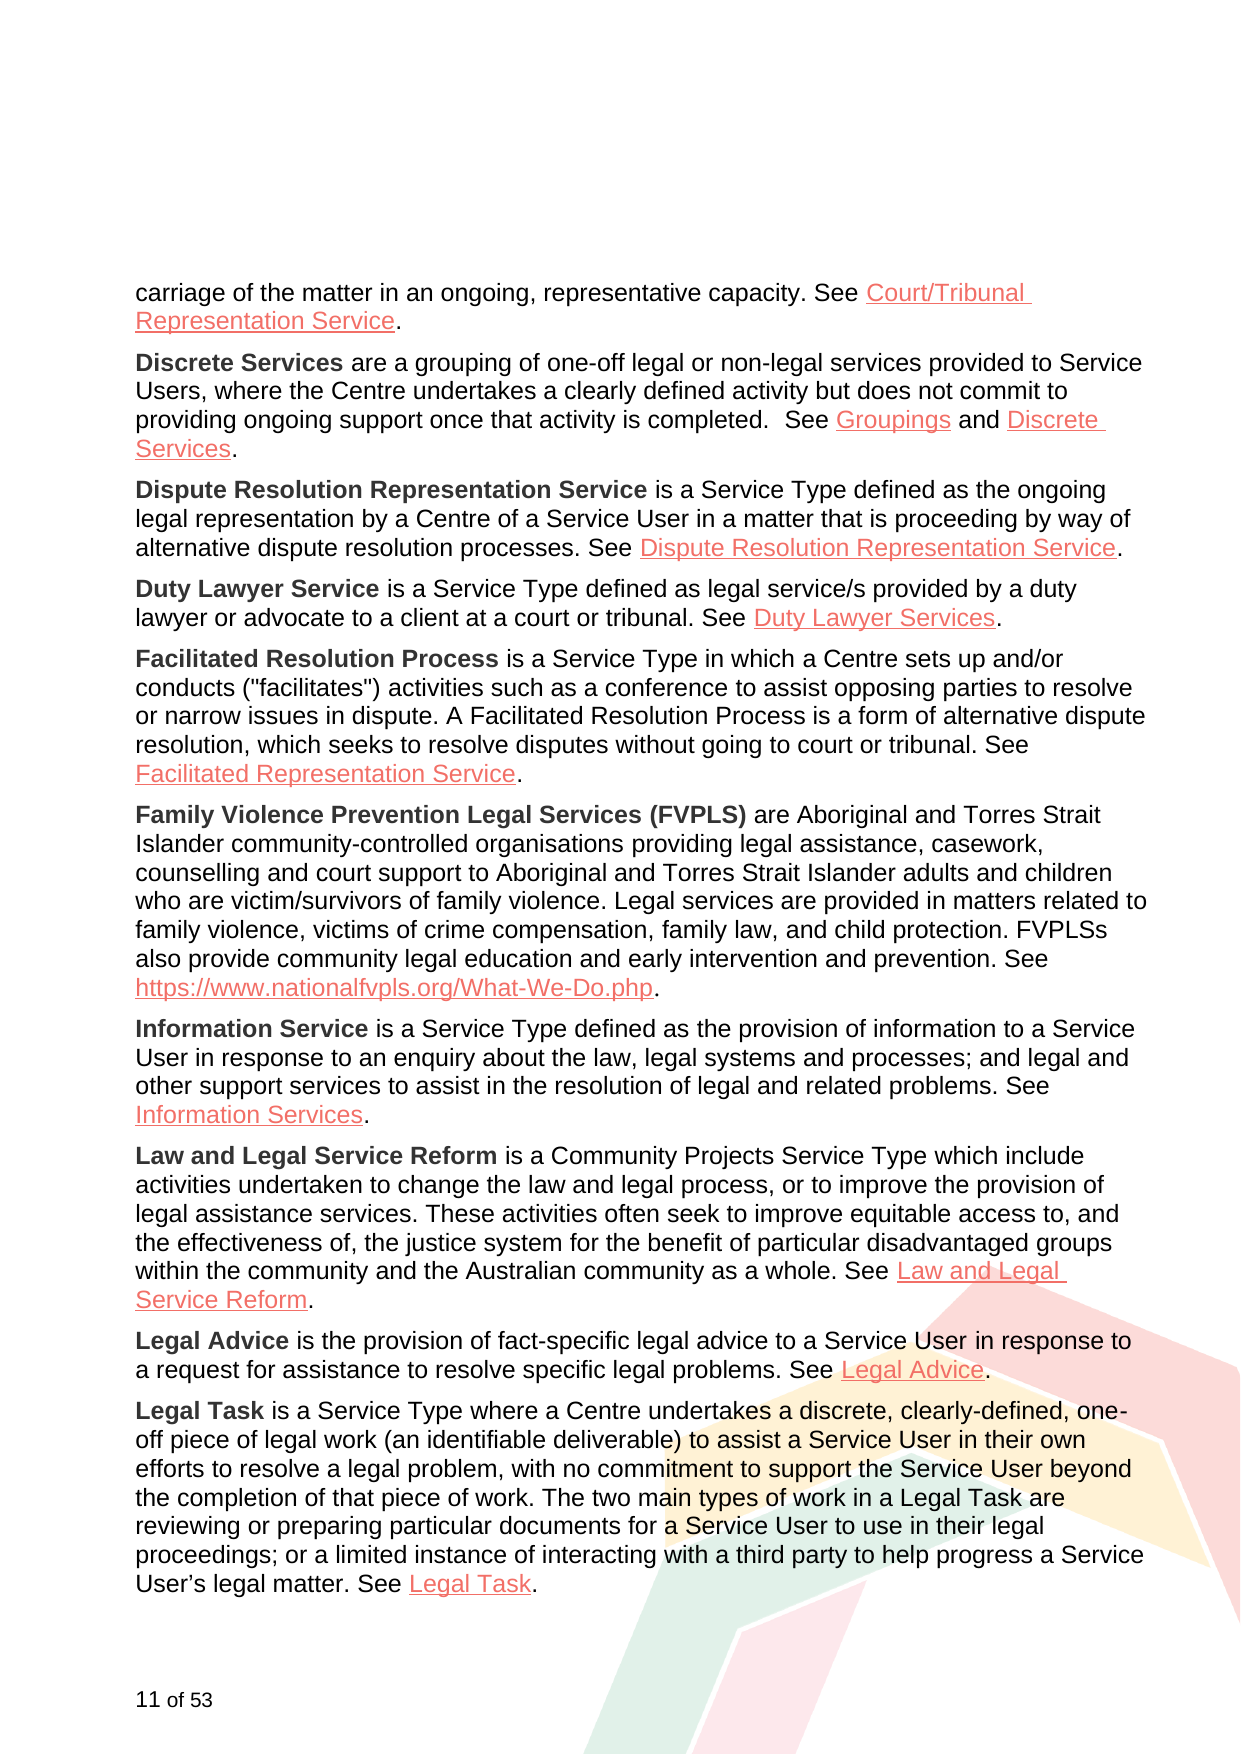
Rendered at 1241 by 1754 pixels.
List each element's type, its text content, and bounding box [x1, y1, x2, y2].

picture [530, 1230, 1241, 1754]
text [135, 277, 1149, 335]
text Legal Task is a Service Type where a Centre undertakes a discrete, clearly-defined, one-off piece of legal work (an identifiable deliverable) to assist a Service User in their own efforts to resolve a legal problem, with no commitment to support the Service User beyond the completion of that piece of work. The two main types of work in a Legal Task are reviewing or preparing particular documents for a Service User to use in their legal proceedings; or a limited instance of interacting with a third party to help progress a Service User’s legal matter. See Legal Task. [135, 1396, 1149, 1598]
text Dispute Resolution Representation Service is a Service Type defined as the ongoing legal representation by a Centre of a Service User in a matter that is proceeding by way of alternative dispute resolution processes. See Dispute Resolution Representation Service. [135, 475, 1149, 561]
text Information Service is a Service Type defined as the provision of information to a Service User in response to an enquiry about the law, legal systems and processes; and legal and other support services to assist in the resolution of legal and related problems. See Information Services. [135, 1014, 1149, 1129]
text Duty Lawyer Service is a Service Type defined as legal service/s provided by a duty lawyer or advocate to a client at a court or tribunal. See Duty Lawyer Services. [135, 574, 1149, 631]
text Legal Advice is the provision of fact-specific legal advice to a Service User in response to a request for assistance to resolve specific legal problems. See Legal Advice. [135, 1326, 1149, 1384]
text Facilitated Resolution Process is a Service Type in which a Centre sets up and/or conducts ("facilitates") activities such as a conference to assist opposing parties to resolve or narrow issues in dispute. A Facilitated Resolution Process is a form of alternative dispute resolution, which seeks to resolve disputes without going to court or tribunal. See Facilitated Representation Service. [135, 644, 1149, 787]
text Law and Legal Service Reform is a Community Projects Service Type which include activities undertaken to change the law and legal process, or to improve the provision of legal assistance services. These activities often seek to improve equitable access to, and the effectiveness of, the justice system for the benefit of particular disadvantaged groups within the community and the Australian community as a whole. See Law and Legal Service Reform. [135, 1141, 1149, 1314]
text Family Violence Prevention Legal Services (FVPLS) are Aboriginal and Torres Strait Islander community-controlled organisations providing legal assistance, casework, counselling and court support to Aboriginal and Torres Strait Islander adults and children who are victim/survivors of family violence. Legal services are provided in matters related to family violence, victims of crime compensation, family law, and child protection. FVPLSs also provide community legal education and early intervention and prevention. See https://www.nationalfvpls.org/What-We-Do.php. [135, 800, 1149, 1001]
text Discrete Services are a grouping of one-off legal or non-legal services provided to Service Users, where the Centre undertakes a clearly defined activity but does not commit to providing ongoing support once that activity is completed. See Groupings and Discrete Services. [135, 347, 1149, 462]
